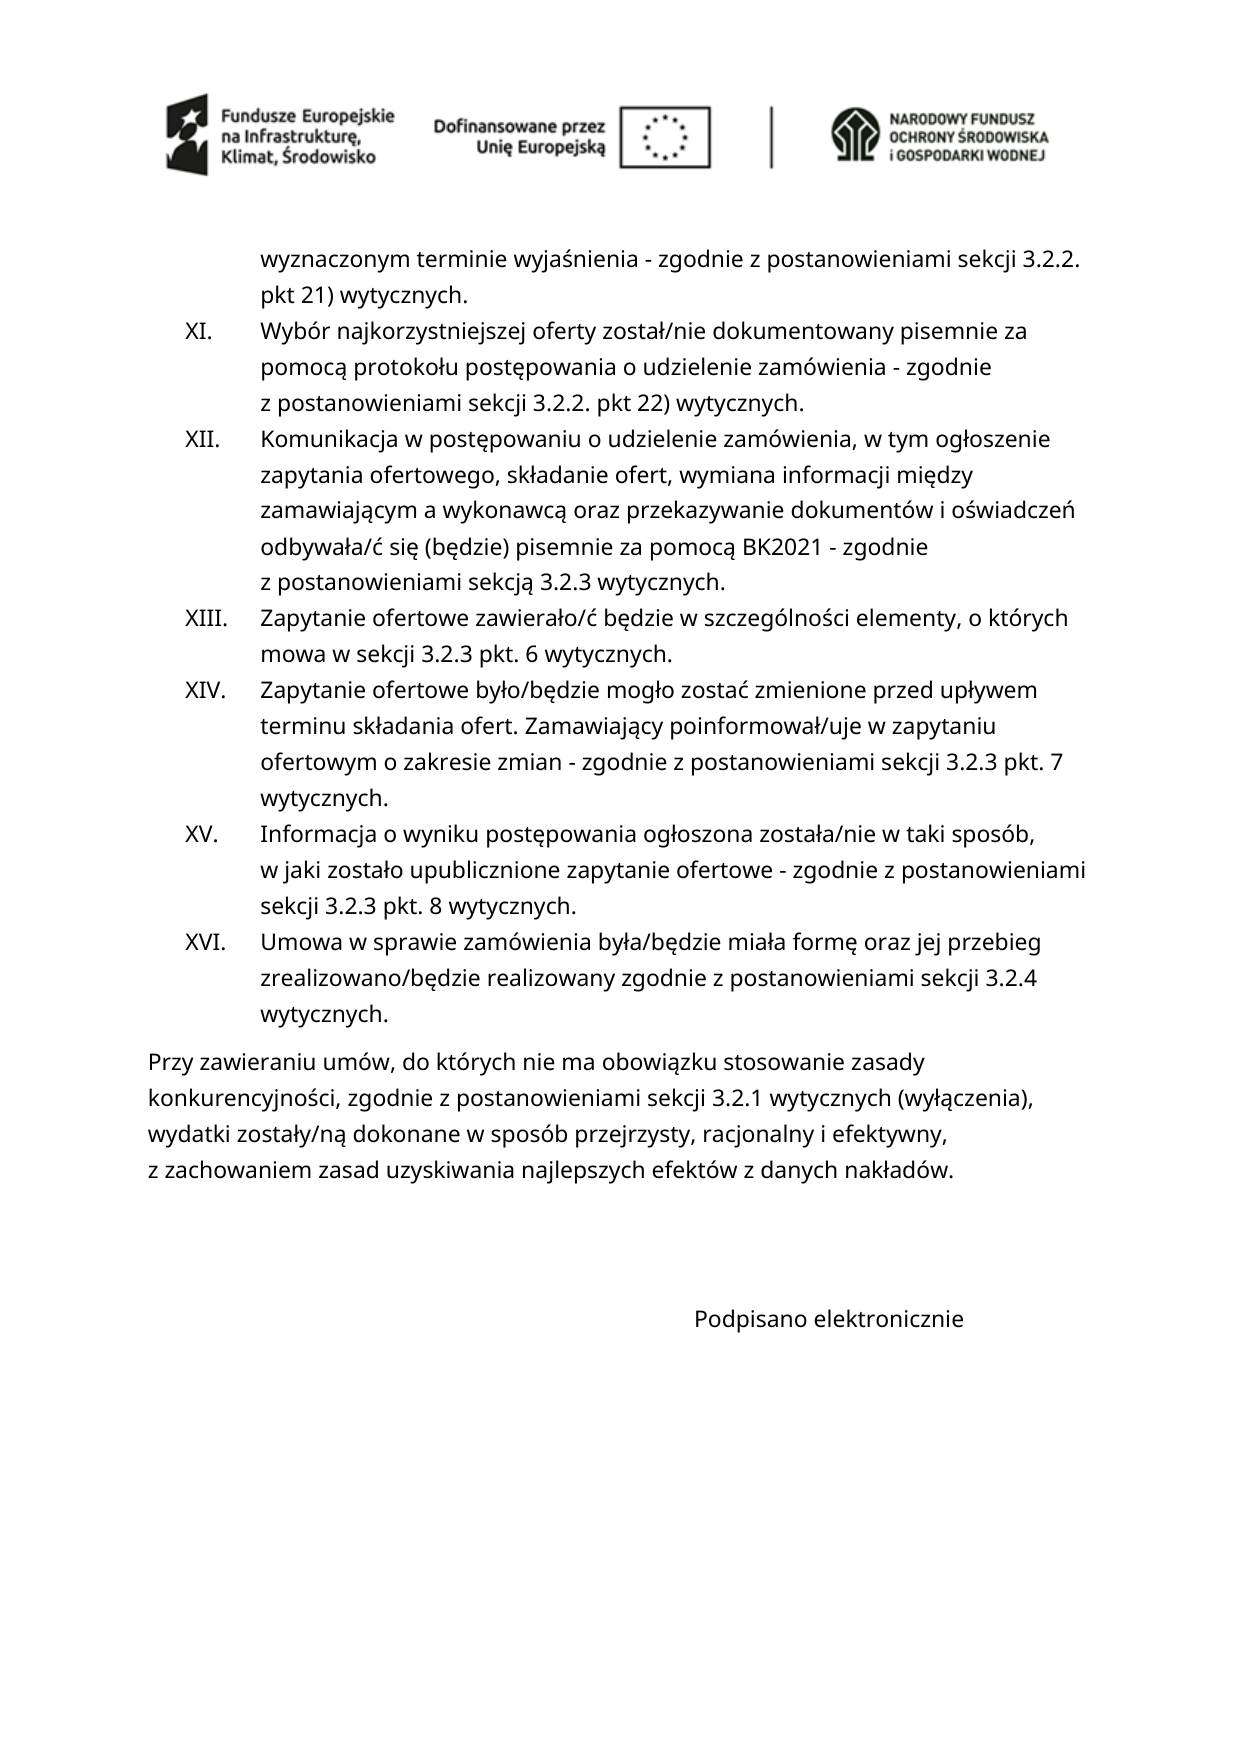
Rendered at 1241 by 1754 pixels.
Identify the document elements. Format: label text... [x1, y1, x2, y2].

list Umowa w sprawie zamówienia była/będzie miała formę oraz jej przebieg zrealizowano/będzie realizowany zgodnie z postanowieniami sekcji 3.2.4 wytycznych. [185, 926, 1093, 1029]
list Zapytanie ofertowe zawierało/ć będzie w szczególności elementy, o których mowa w sekcji 3.2.3 pkt. 6 wytycznych. [185, 602, 1093, 669]
list Informacja o wyniku postępowania ogłoszona została/nie w taki sposób, w jaki zostało upublicznione zapytanie ofertowe - zgodnie z postanowieniami sekcji 3.2.3 pkt. 8 wytycznych. [185, 818, 1093, 921]
text Podpisano elektronicznie [694, 1303, 1093, 1334]
list Zapytanie ofertowe było/będzie mogło zostać zmienione przed upływem terminu składania ofert. Zamawiający poinformował/uje w zapytaniu ofertowym o zakresie zmian - zgodnie z postanowieniami sekcji 3.2.3 pkt. 7 wytycznych. [185, 674, 1093, 813]
list Komunikacja w postępowaniu o udzielenie zamówienia, w tym ogłoszenie zapytania ofertowego, składanie ofert, wymiana informacji między zamawiającym a wykonawcą oraz przekazywanie dokumentów i oświadczeń odbywała/ć się (będzie) pisemnie za pomocą BK2021 - zgodnie z postanowieniami sekcją 3.2.3 wytycznych. [185, 423, 1093, 598]
text Przy zawieraniu umów, do których nie ma obowiązku stosowanie zasady konkurencyjności, zgodnie z postanowieniami sekcji 3.2.1 wytycznych (wyłączenia), wydatki zostały/ną dokonane w sposób przejrzysty, racjonalny i efektywny, z zachowaniem zasad uzyskiwania najlepszych efektów z danych nakładów. [148, 1046, 1093, 1185]
list Wybór najkorzystniejszej oferty został/nie dokumentowany pisemnie za pomocą protokołu postępowania o udzielenie zamówienia - zgodnie z postanowieniami sekcji 3.2.2. pkt 22) wytycznych. [185, 315, 1093, 418]
picture [147, 73, 1093, 197]
